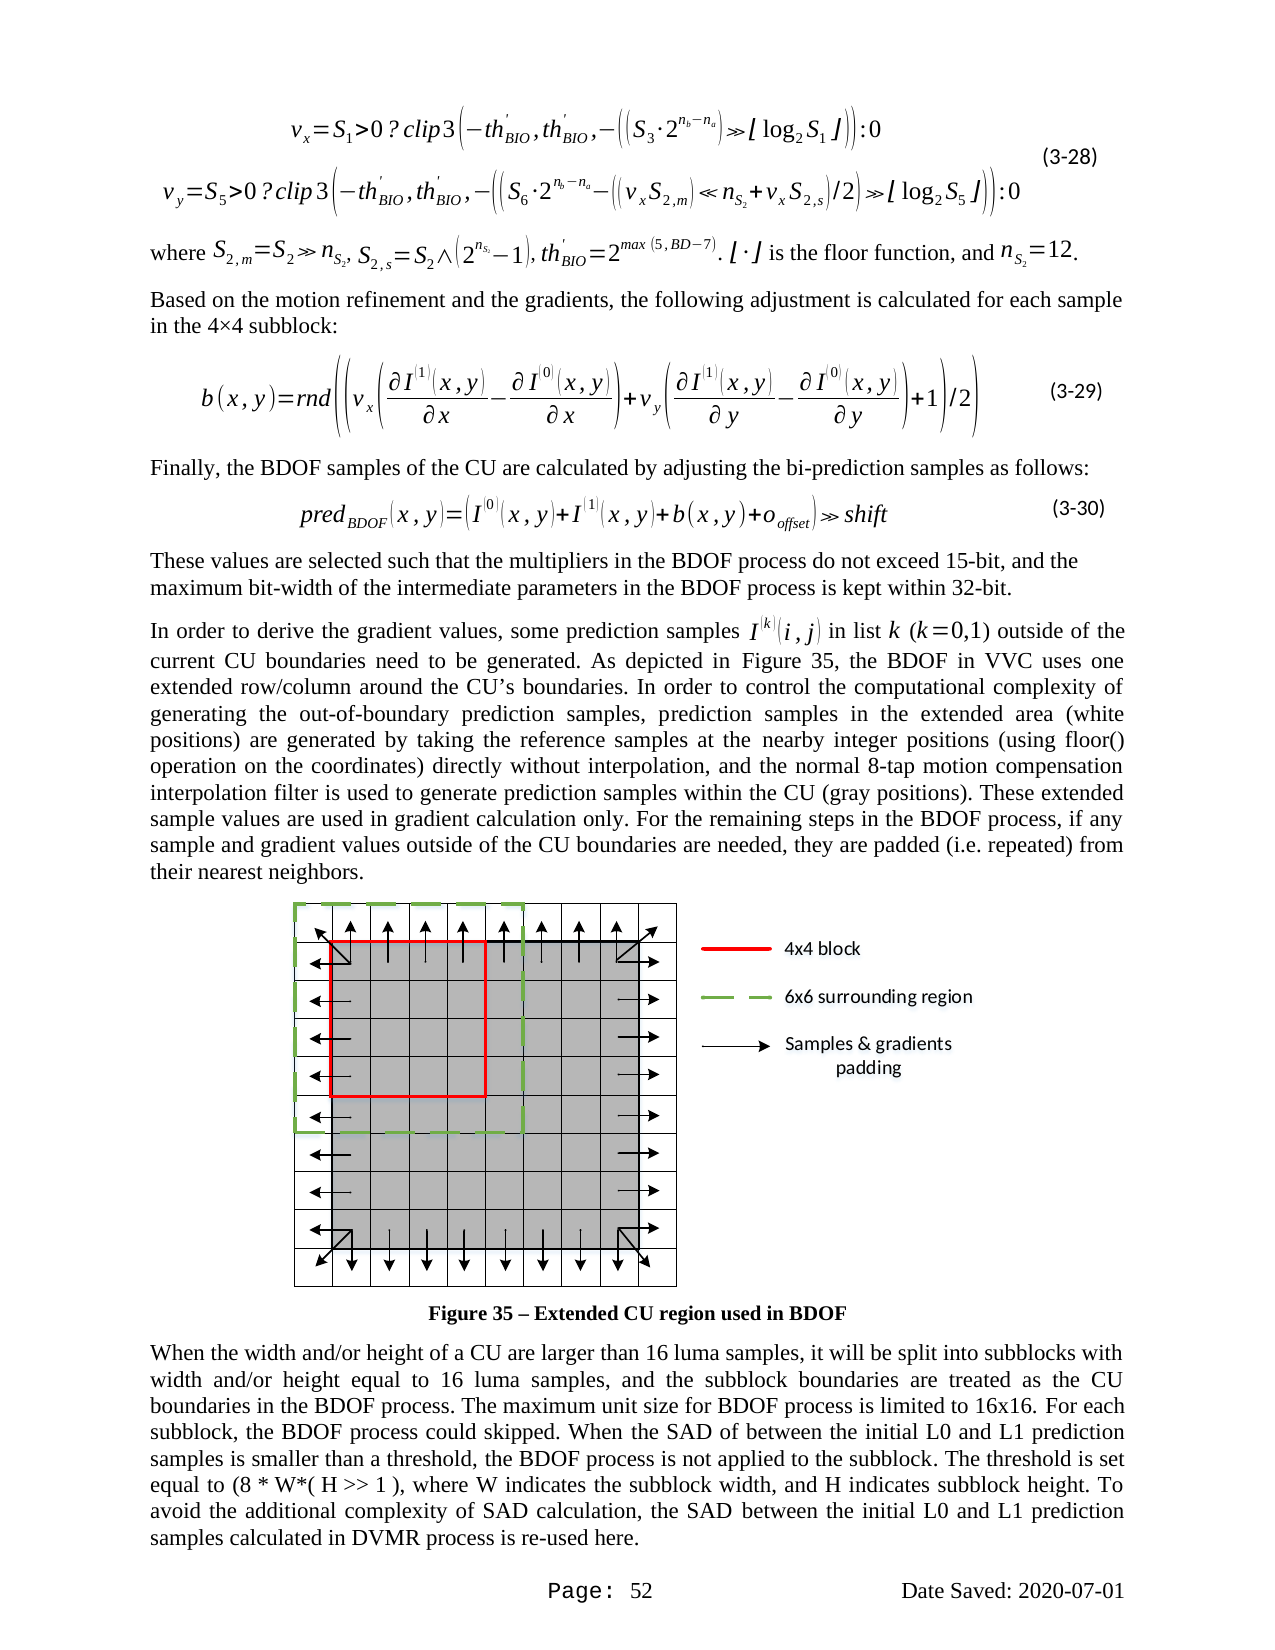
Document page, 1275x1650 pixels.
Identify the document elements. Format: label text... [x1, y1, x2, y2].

table_header (3-30) [1036, 480, 1121, 533]
text When the width and/or height of a CU are larger than 16 luma samples, it will be split into subblocks with width and/or height equal to 16 luma samples, and the subblock boundaries are treated as the CU boundaries in the BDOF process. The maximum unit size for BDOF process is limited to 16x16. For each subblock, the BDOF process could skipped. When the SAD of between the initial L0 and L1 prediction samples is smaller than a threshold, the BDOF process is not applied to the subblock. The threshold is set equal to (8 * W*( H >> 1 ), where W indicates the subblock width, and H indicates subblock height. To avoid the additional complexity of SAD calculation, the SAD between the initial L0 and L1 prediction samples calculated in DVMR process is re-used here. [150, 1339, 1125, 1550]
text where , , . is the floor function, and . [150, 233, 1125, 272]
text These values are selected such that the multipliers in the BDOF process do not exceed 15-bit, and the maximum bit-width of the intermediate parameters in the BDOF process is kept within 32-bit. [150, 547, 1125, 600]
table_header (3-29) [1031, 339, 1121, 439]
text In order to derive the gradient values, some prediction samples in list () outside of the current CU boundaries need to be generated. As depicted in Figure 35, the BDOF in VVC uses one extended row/column around the CU’s boundaries. In order to control the computational complexity of generating the out-of-boundary prediction samples, prediction samples in the extended area (white positions) are generated by taking the reference samples at the nearby integer positions (using floor() operation on the coordinates) directly without interpolation, and the normal 8-tap motion compensation interpolation filter is used to generate prediction samples within the CU (gray positions). These extended sample values are used in gradient calculation only. For the remaining steps in the BDOF process, if any sample and gradient values outside of the CU boundaries are needed, they are padded (i.e. repeated) from their nearest neighbors. [150, 614, 1125, 884]
text Finally, the BDOF samples of the CU are calculated by adjusting the bi-prediction samples as follows: [150, 453, 1125, 480]
table_header [150, 339, 1031, 439]
table_header [150, 480, 1036, 533]
text Based on the motion refinement and the gradients, the following adjustment is calculated for each sample in the 4×4 subblock: [150, 286, 1125, 339]
text Figure 35 – Extended CU region used in BDOF [150, 1301, 1125, 1325]
table_header [150, 90, 1021, 219]
table_header (3-28) [1021, 90, 1118, 219]
